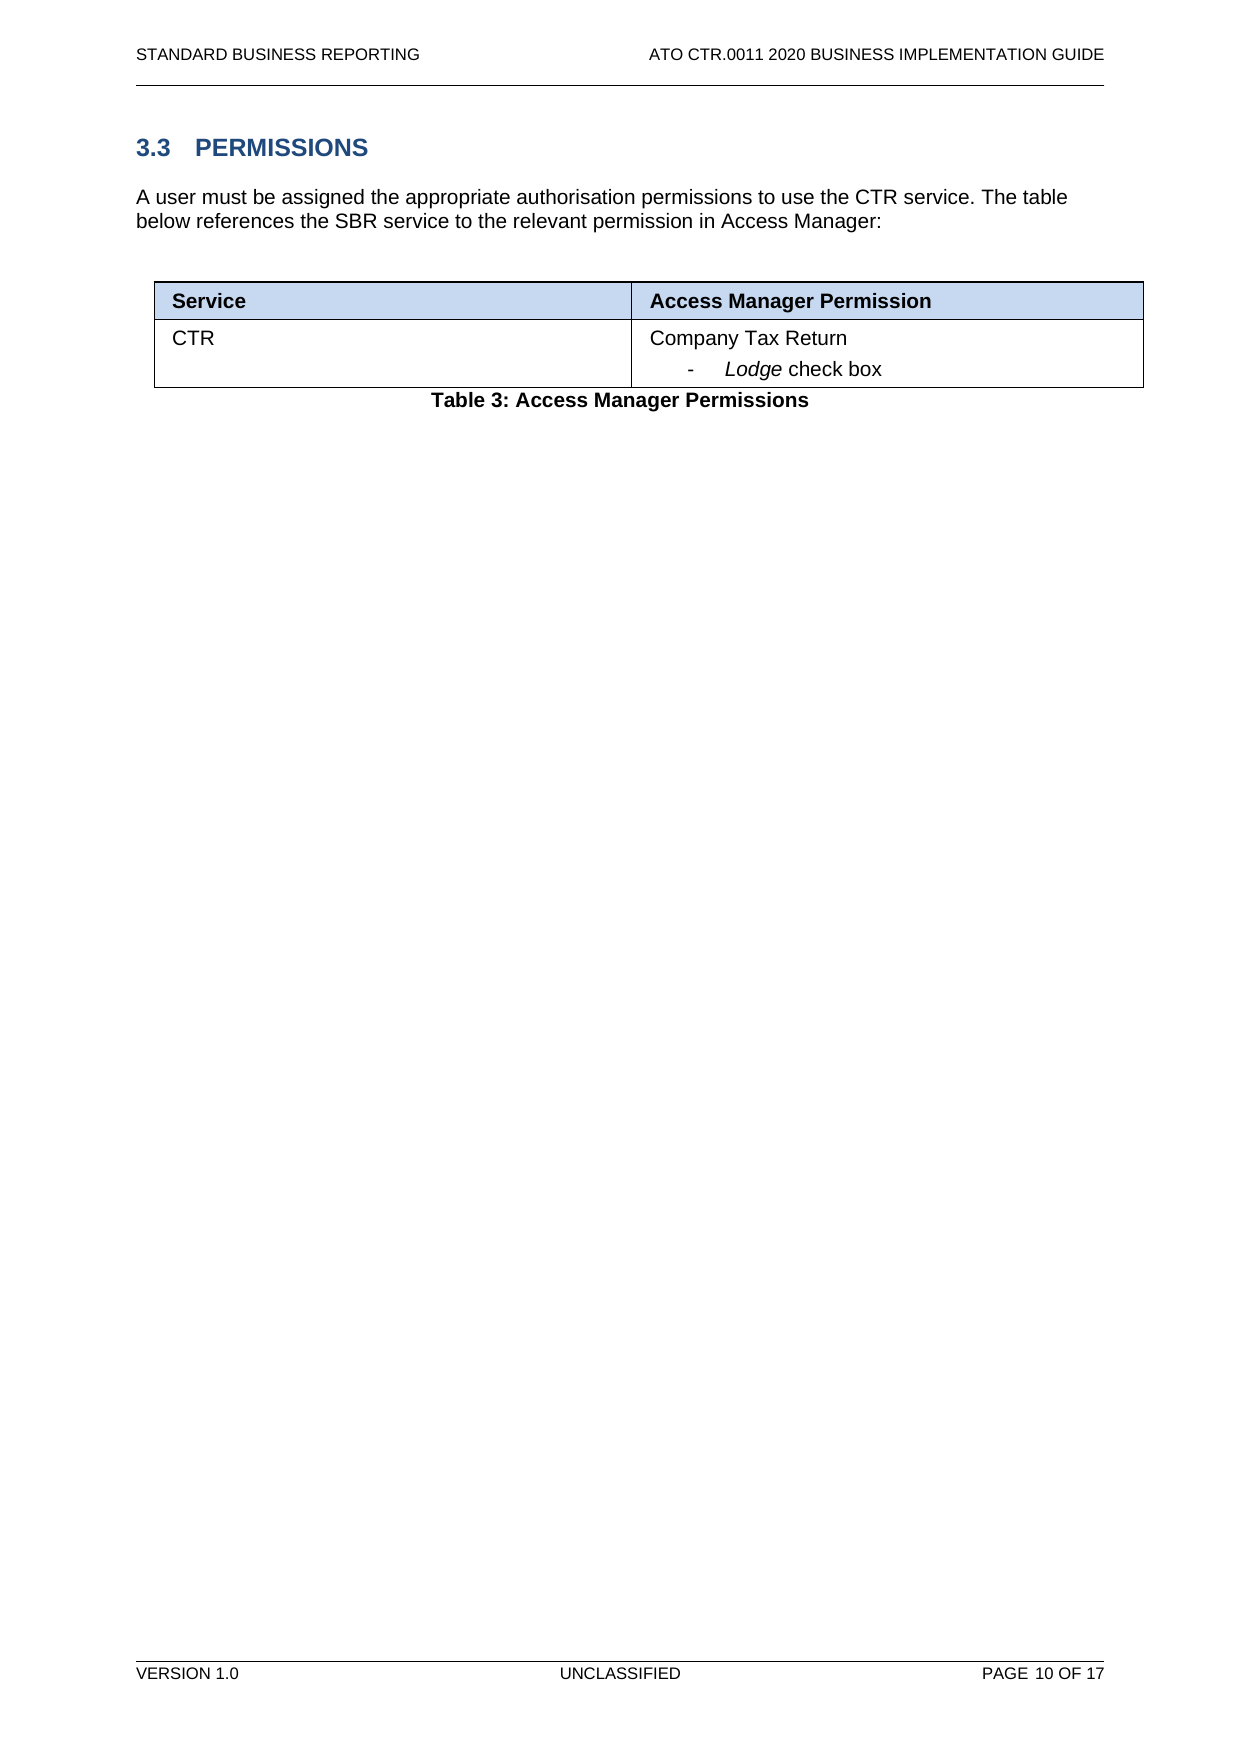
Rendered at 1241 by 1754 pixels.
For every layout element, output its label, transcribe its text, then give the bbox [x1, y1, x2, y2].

table_cell CTR [155, 320, 631, 387]
table_header Service [155, 283, 631, 319]
text A user must be assigned the appropriate authorisation permissions to use the CTR service. The table below references the SBR service to the relevant permission in Access Manager: [136, 184, 1104, 232]
table_cell Company Tax Return Lodge check box [632, 320, 1143, 387]
text Table 3: Access Manager Permissions [136, 388, 1104, 412]
text Permissions [136, 133, 1104, 162]
table_header Access Manager Permission [632, 283, 1143, 319]
